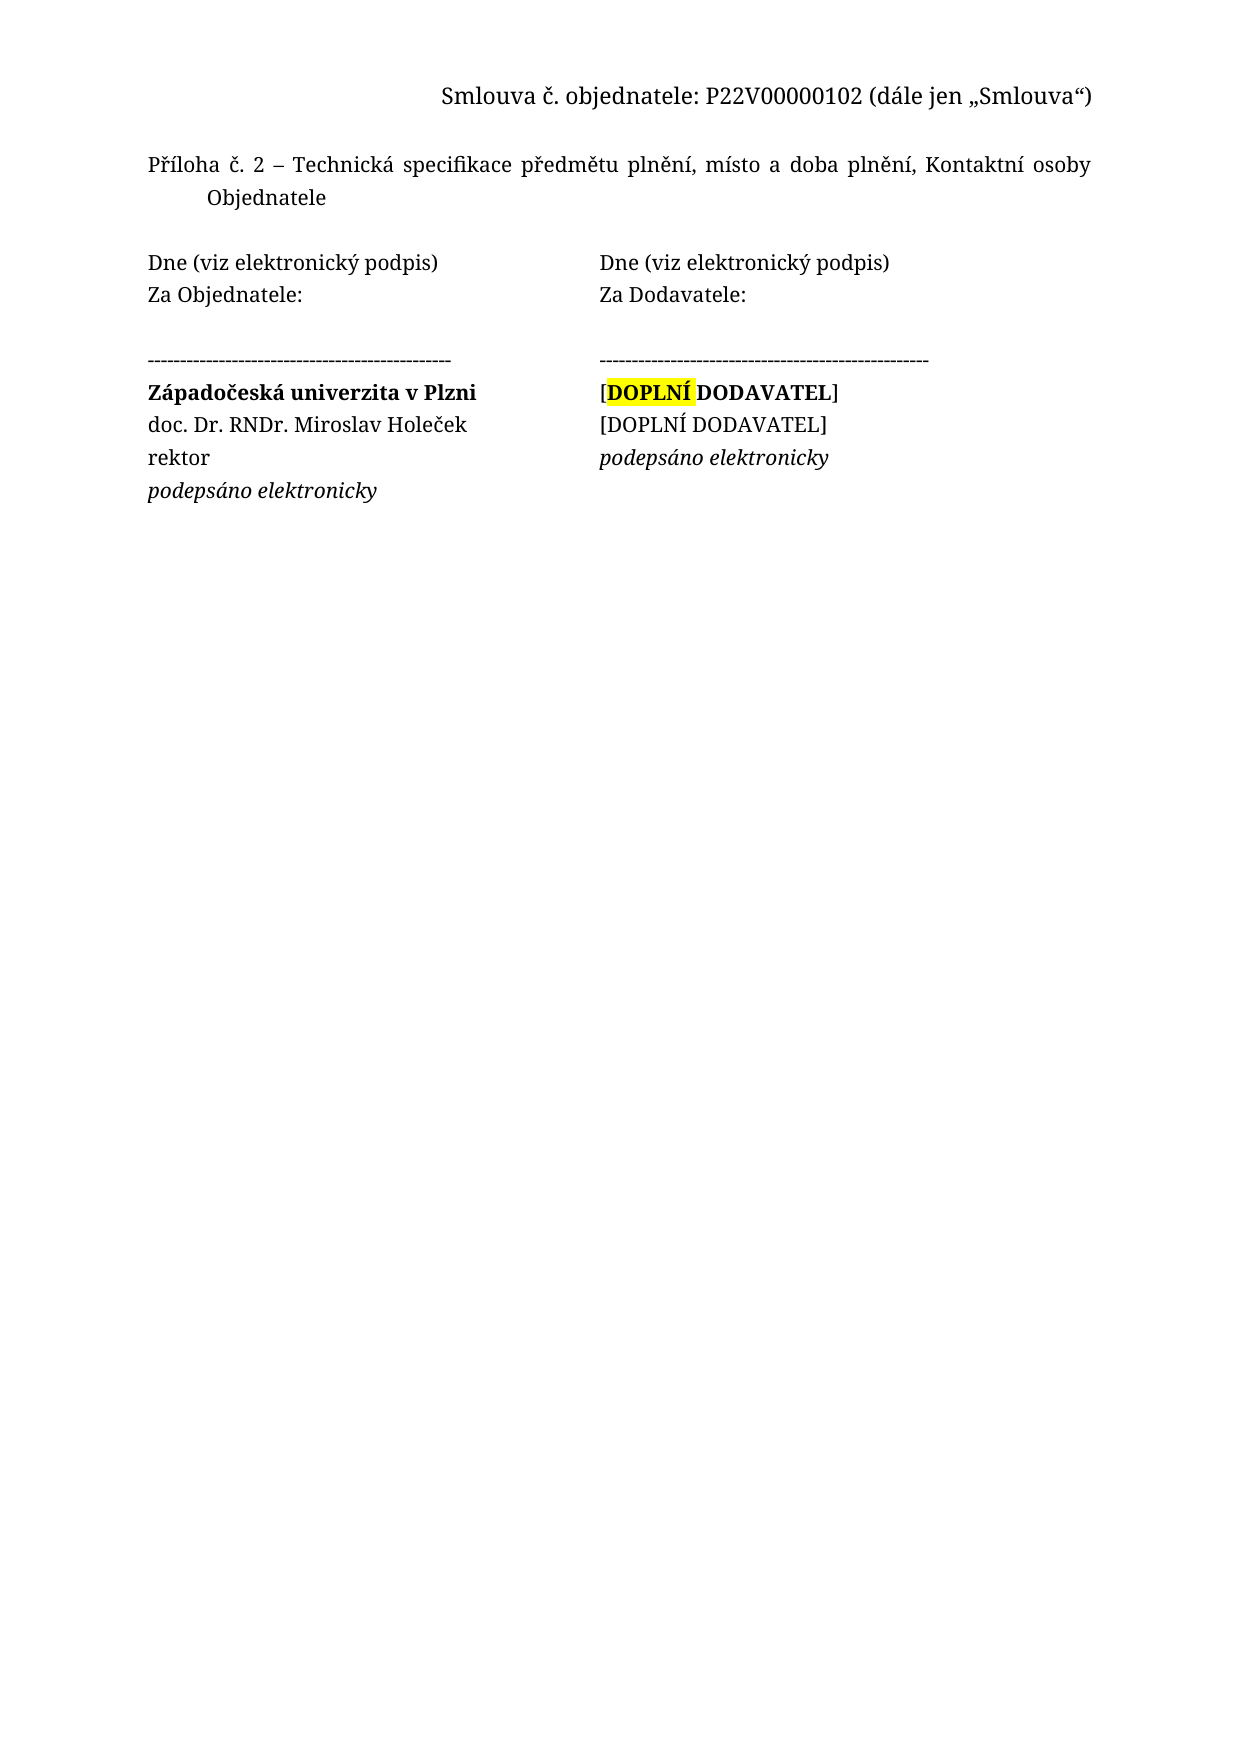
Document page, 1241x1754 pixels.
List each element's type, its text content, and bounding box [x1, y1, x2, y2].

table_header Dne (viz elektronický podpis) Za Dodavatele: --------------------------------------------------- [DOPLNÍ DODAVATEL] [DOPLNÍ DODAVATEL] podepsáno elektronicky [588, 248, 1040, 508]
text Příloha č. 2 – Technická specifikace předmětu plnění, místo a doba plnění, Kontaktní osoby Objednatele [148, 150, 1093, 211]
table_header Dne (viz elektronický podpis) Za Objednatele: ----------------------------------------------- Západočeská univerzita v Plzni doc. Dr. RNDr. Miroslav Holeček rektor podepsáno elektronicky [136, 248, 588, 508]
